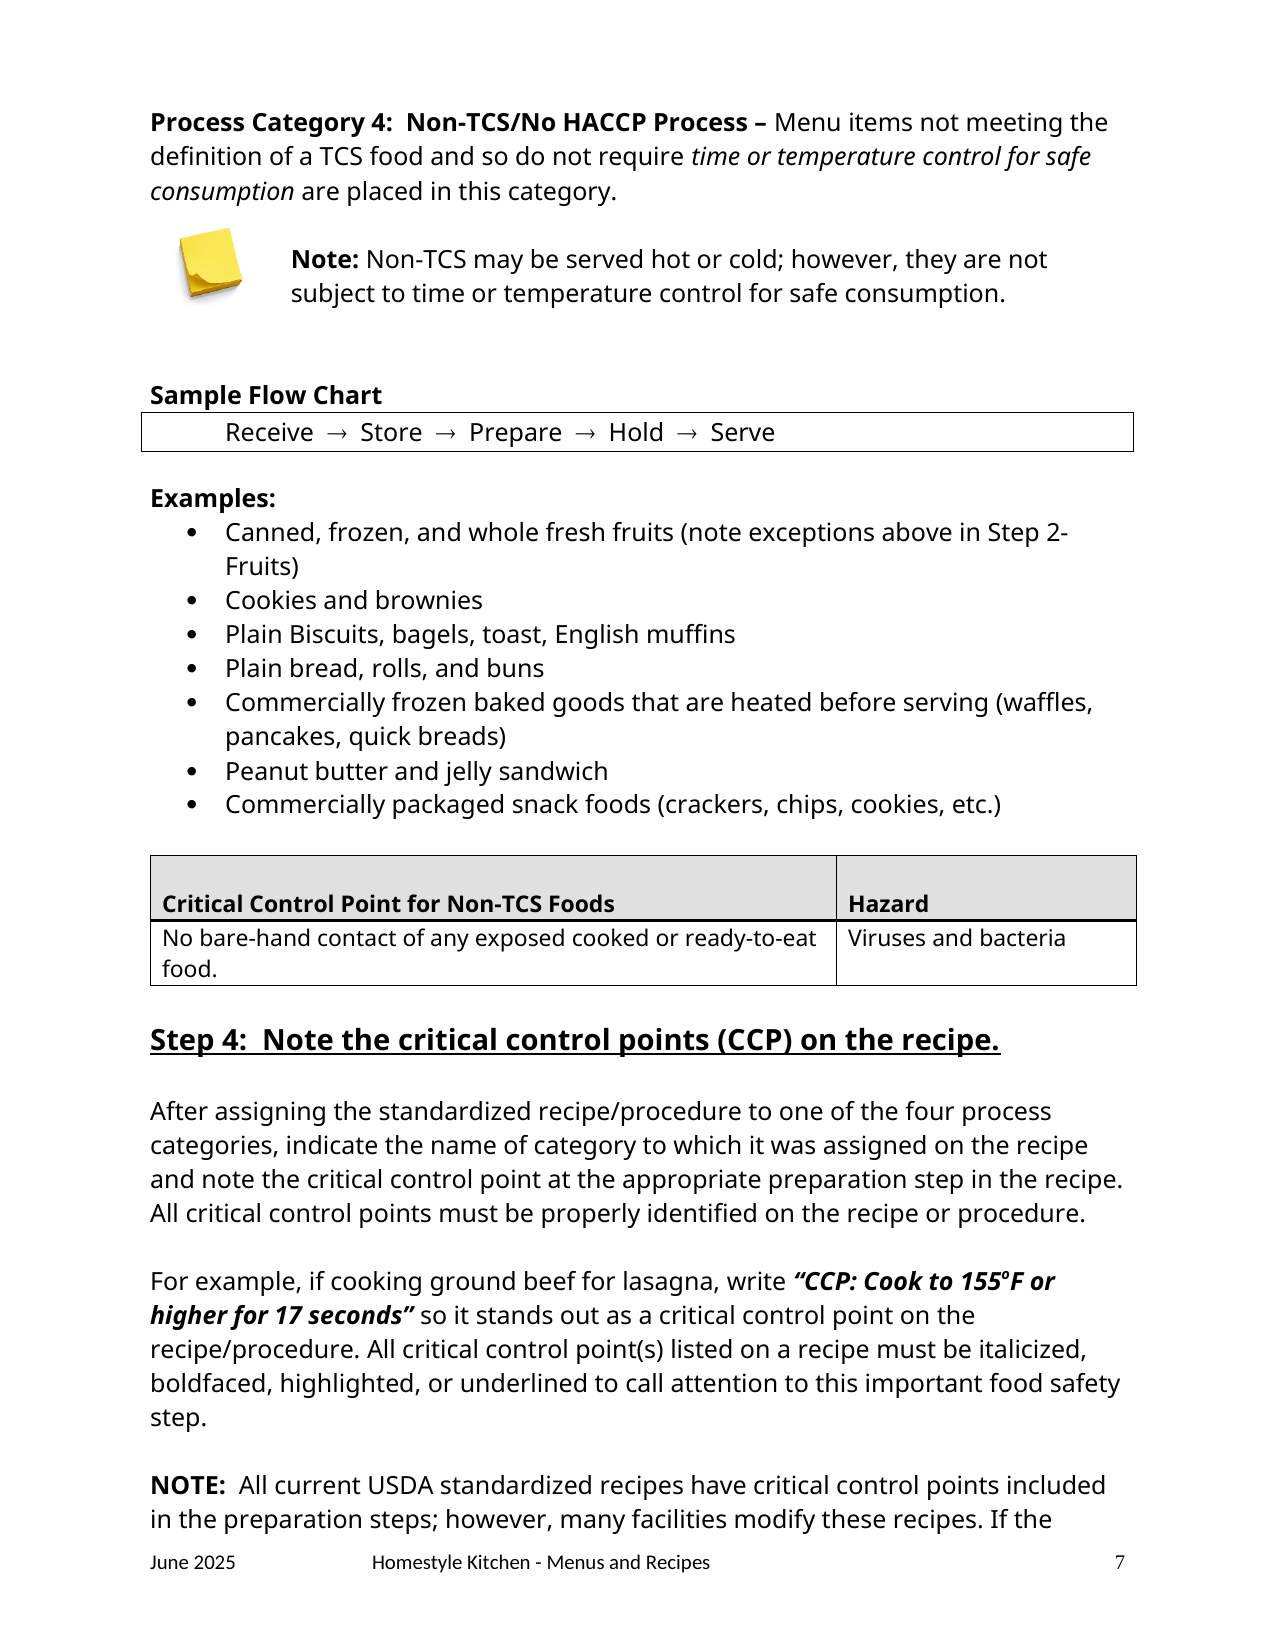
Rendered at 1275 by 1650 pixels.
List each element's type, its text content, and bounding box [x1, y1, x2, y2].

list Commercially frozen baked goods that are heated before serving (waffles, pancakes, quick breads) [187, 685, 1125, 753]
picture [150, 217, 272, 309]
list Cookies and brownies [187, 583, 1125, 617]
table_header Critical Control Point for Non-TCS Foods [151, 856, 836, 919]
text For example, if cooking ground beef for lasagna, write “CCP: Cook to 155oF or higher for 17 seconds” so it stands out as a critical control point on the recipe/procedure. All critical control point(s) listed on a recipe must be italicized, boldfaced, highlighted, or underlined to call attention to this important food safety step. [150, 1264, 1125, 1434]
text Examples: [150, 481, 1125, 515]
subtitle Step 4: Note the critical control points (CCP) on the recipe. [150, 1019, 1125, 1059]
text Process Category 4: Non-TCS/No HACCP Process – Menu items not meeting the definition of a TCS food and so do not require time or temperature control for safe consumption are placed in this category. [150, 105, 1125, 207]
text Note: Non-TCS may be served hot or cold; however, they are not subject to time or temperature control for safe consumption. [272, 241, 1125, 309]
text Receive Store Prepare Hold Serve [142, 413, 1133, 451]
list Canned, frozen, and whole fresh fruits (note exceptions above in Step 2-Fruits) [187, 515, 1125, 583]
list Peanut butter and jelly sandwich [187, 753, 1125, 787]
table_cell Viruses and bacteria [837, 922, 1136, 984]
list Plain Biscuits, bagels, toast, English muffins [187, 617, 1125, 651]
list Commercially packaged snack foods (crackers, chips, cookies, etc.) [187, 787, 1125, 821]
table_cell No bare-hand contact of any exposed cooked or ready-to-eat food. [151, 922, 836, 984]
list Plain bread, rolls, and buns [187, 651, 1125, 685]
text After assigning the standardized recipe/procedure to one of the four process categories, indicate the name of category to which it was assigned on the recipe and note the critical control point at the appropriate preparation step in the recipe. All critical control points must be properly identified on the recipe or procedure. [150, 1093, 1125, 1229]
subtitle Sample Flow Chart [150, 377, 1125, 412]
table_header Hazard [837, 856, 1136, 919]
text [150, 1468, 1125, 1536]
